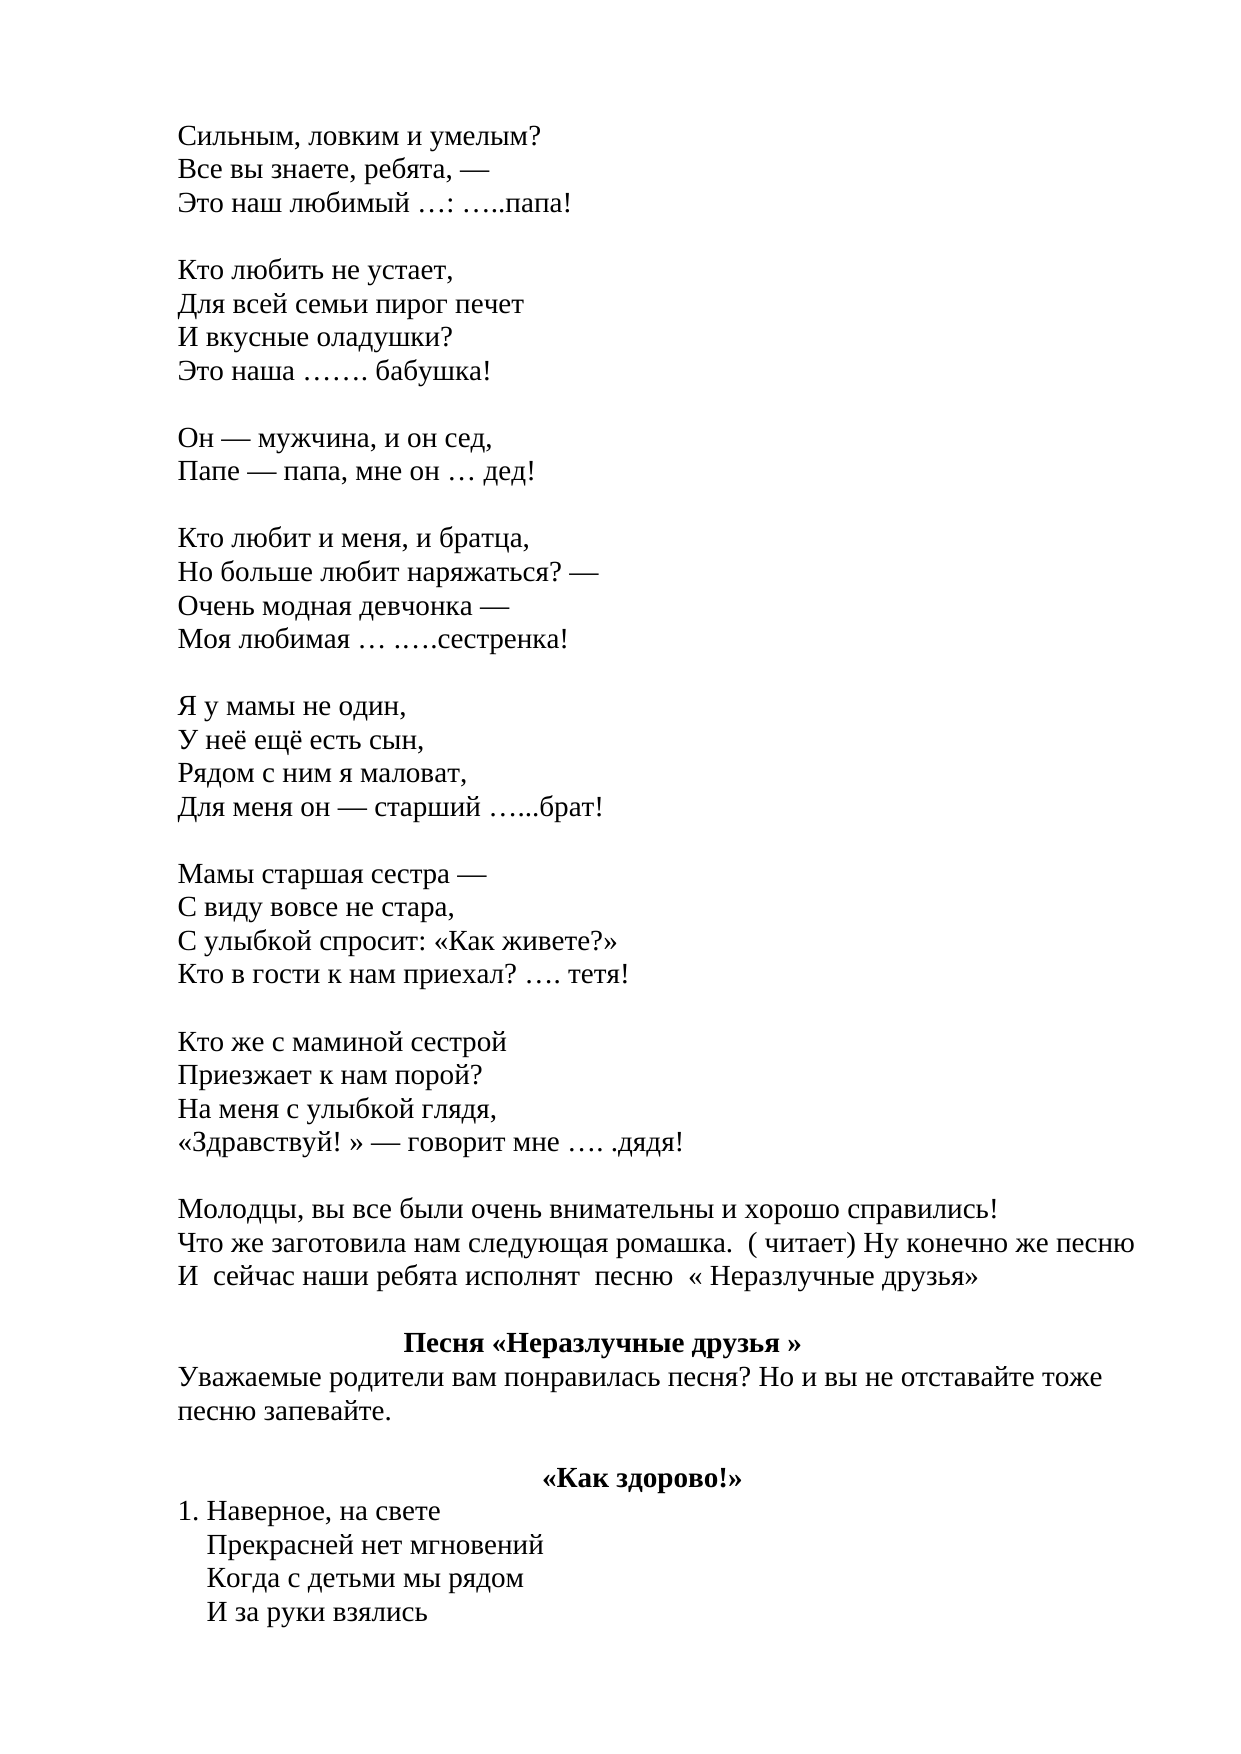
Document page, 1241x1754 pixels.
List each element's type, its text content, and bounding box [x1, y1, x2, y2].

text Песня «Неразлучные друзья » [177, 1326, 1152, 1359]
text Это наш любимый …: …..папа! [177, 185, 1152, 219]
text На меня с улыбкой глядя, [177, 1091, 1152, 1124]
text Уважаемые родители вам понравилась песня? Но и вы не отставайте тоже песню запевайте. [177, 1359, 1152, 1426]
text Сильным, ловким и умелым? [177, 118, 1152, 152]
text И вкусные оладушки? [177, 319, 1152, 353]
text Приезжает к нам порой? [177, 1057, 1152, 1091]
text Для всей семьи пирог печет [177, 286, 1152, 319]
text Моя любимая … .….сестренка! [177, 621, 1152, 655]
text Кто же с маминой сестрой [177, 1024, 1152, 1057]
text Что же заготовила нам следующая ромашка. ( читает) Ну конечно же песню [177, 1225, 1152, 1258]
text Для меня он — старший …...брат! [177, 789, 1152, 822]
text Прекрасней нет мгновений [177, 1527, 1152, 1560]
text С виду вовсе не стара, [177, 889, 1152, 923]
text Когда с детьми мы рядом [177, 1560, 1152, 1594]
text Кто любить не устает, [177, 252, 1152, 286]
text С улыбкой спросит: «Как живете?» [177, 923, 1152, 957]
text Мамы старшая сестра — [177, 856, 1152, 889]
text И сейчас наши ребята исполнят песню « Неразлучные друзья» [177, 1258, 1152, 1292]
text Кто любит и меня, и братца, [177, 521, 1152, 554]
text Кто в гости к нам приехал? …. тетя! [177, 957, 1152, 990]
text Но больше любит наряжаться? — [177, 554, 1152, 588]
text Он — мужчина, и он сед, [177, 420, 1152, 453]
text У неё ещё есть сын, [177, 722, 1152, 755]
text Папе — папа, мне он … дед! [177, 453, 1152, 487]
text Молодцы, вы все были очень внимательны и хорошо справились! [177, 1191, 1152, 1225]
text Рядом с ним я маловат, [177, 755, 1152, 789]
text Я у мамы не один, [177, 688, 1152, 722]
text Очень модная девчонка — [177, 588, 1152, 621]
text Все вы знаете, ребята, — [177, 152, 1152, 185]
text «Здравствуй! » — говорит мне …. .дядя! [177, 1124, 1152, 1158]
text 1. Наверное, на свете [177, 1493, 1152, 1527]
text И за руки взялись [177, 1594, 1152, 1627]
text Это наша ……. бабушка! [177, 353, 1152, 386]
text «Как здорово!» [177, 1460, 1152, 1493]
